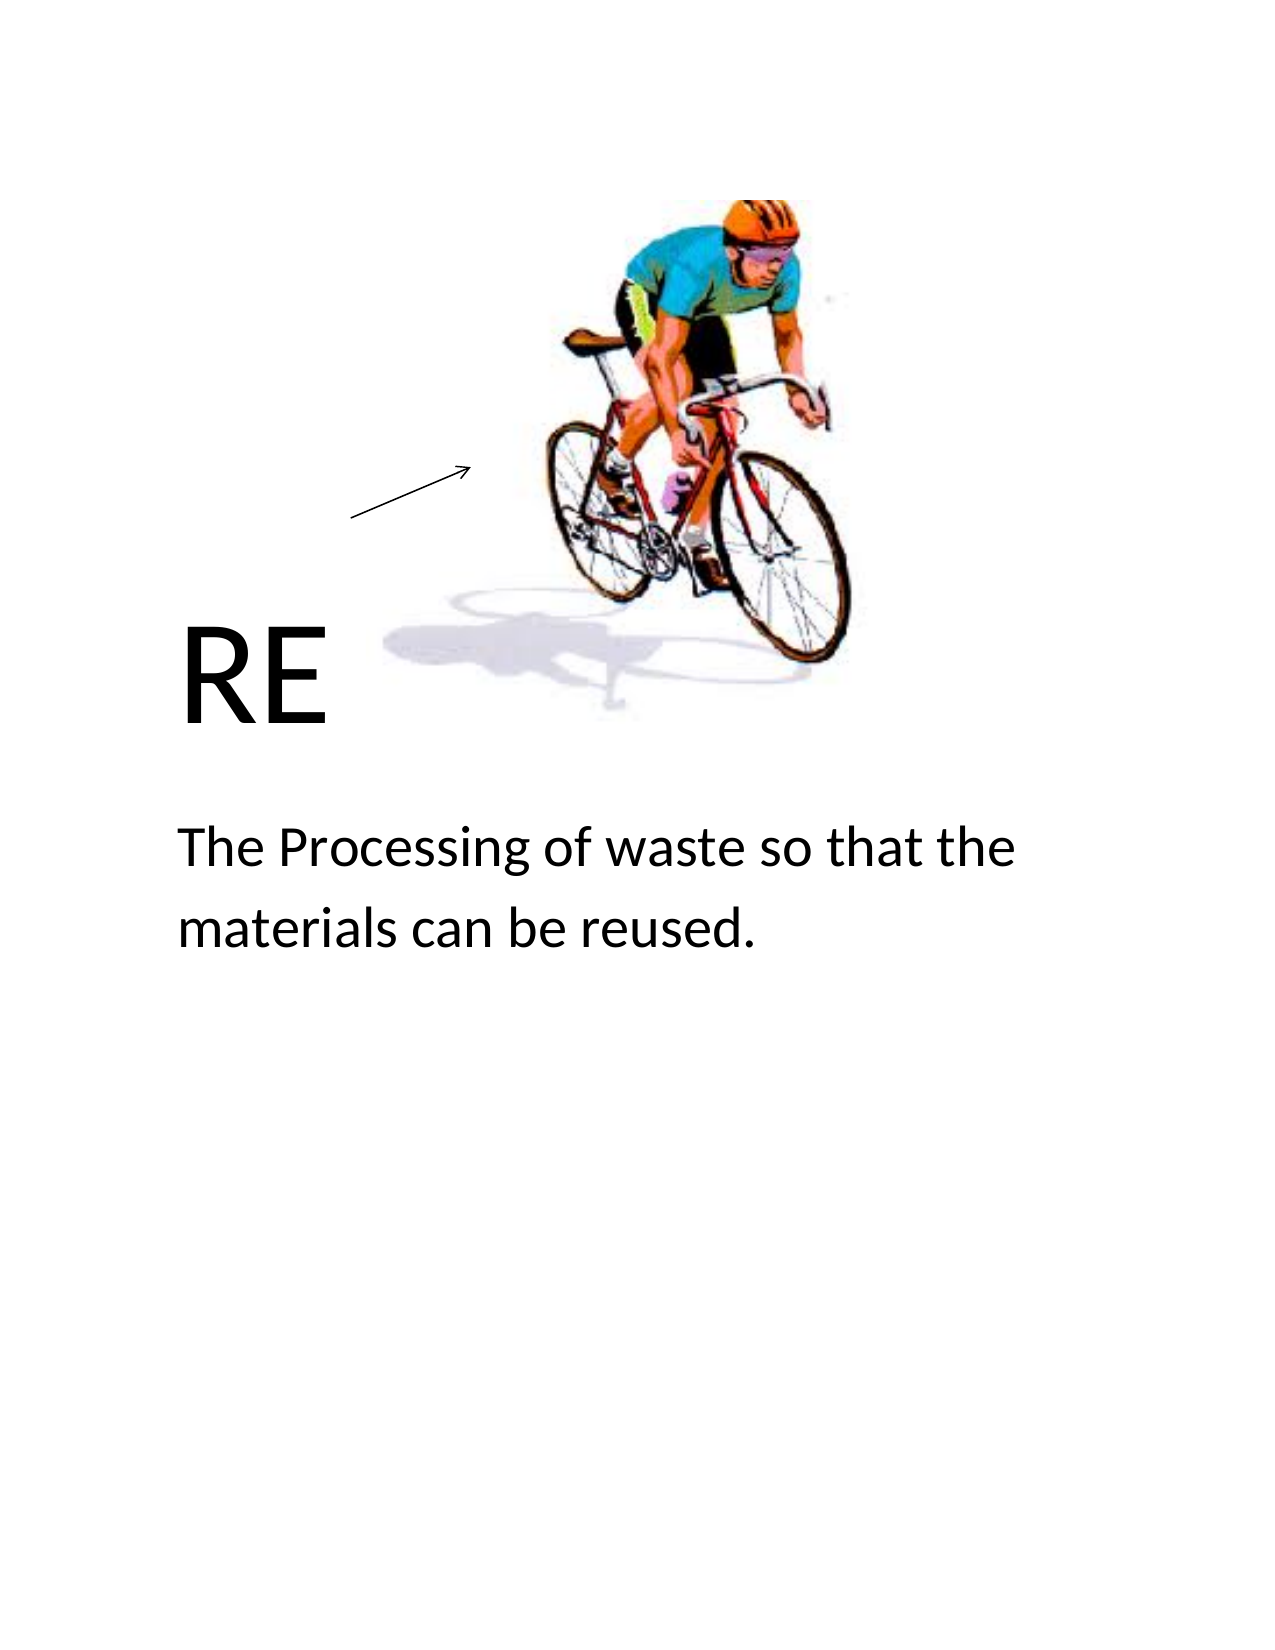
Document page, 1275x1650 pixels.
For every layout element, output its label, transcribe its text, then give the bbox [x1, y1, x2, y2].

text The Processing of waste so that the materials can be reused. [177, 809, 1098, 962]
picture [365, 200, 889, 724]
